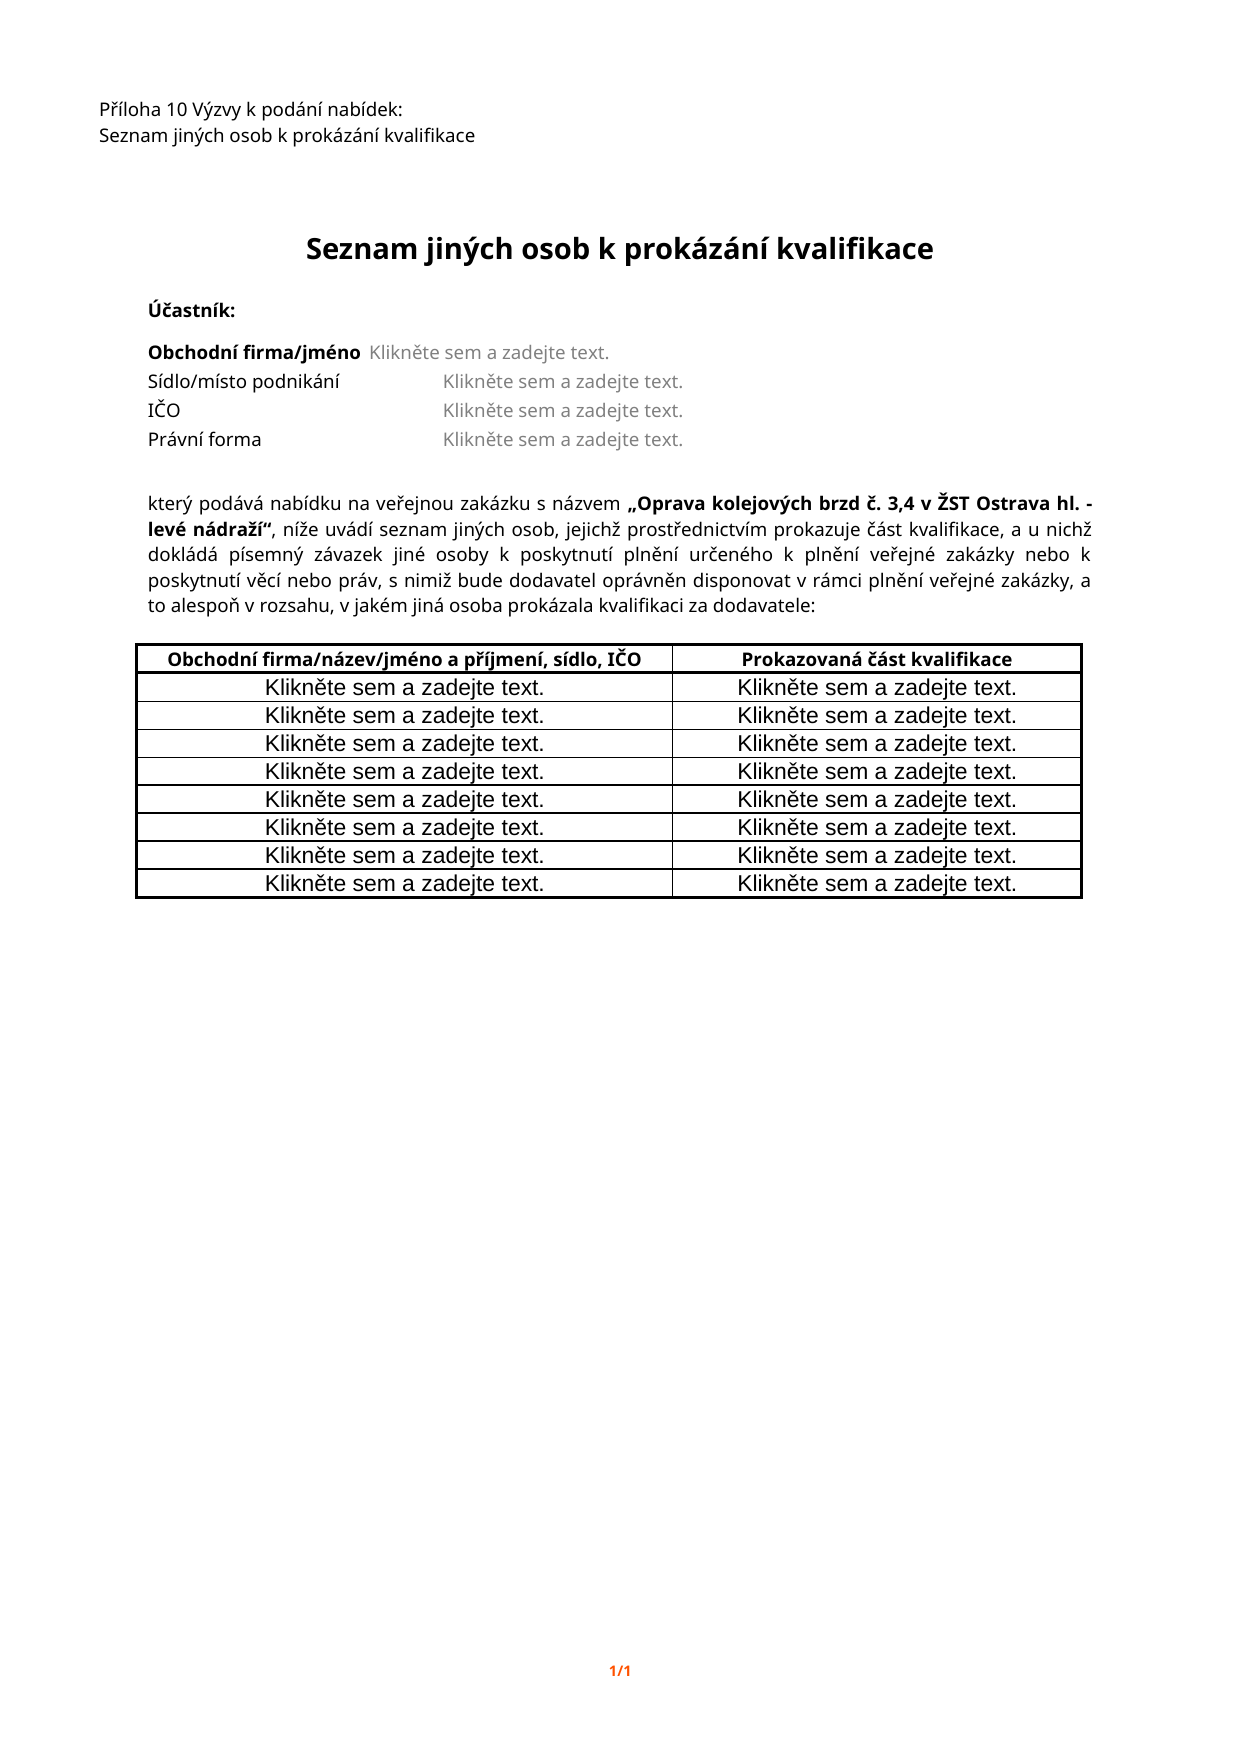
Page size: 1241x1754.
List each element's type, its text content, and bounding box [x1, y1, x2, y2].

text který podává nabídku na veřejnou zakázku s názvem „Oprava kolejových brzd č. 3,4 v ŽST Ostrava hl. - levé nádraží“, níže uvádí seznam jiných osob, jejichž prostřednictvím prokazuje část kvalifikace, a u nichž dokládá písemný závazek jiné osoby k poskytnutí plnění určeného k plnění veřejné zakázky nebo k poskytnutí věcí nebo práv, s nimiž bude dodavatel oprávněn disponovat v rámci plnění veřejné zakázky, a to alespoň v rozsahu, v jakém jiná osoba prokázala kvalifikaci za dodavatele: [148, 490, 1093, 618]
table_header Prokazovaná část kvalifikace [673, 646, 1080, 671]
title Seznam jiných osob k prokázání kvalifikace [148, 228, 1093, 268]
text Sídlo/místo podnikání [148, 365, 1093, 394]
text Obchodní firma/jméno [148, 336, 1093, 365]
table_header Obchodní firma/název/jméno a příjmení, sídlo, IČO [138, 646, 672, 671]
text IČO [148, 394, 1093, 423]
text Účastník: [148, 293, 1093, 324]
text Právní forma [148, 423, 1093, 452]
